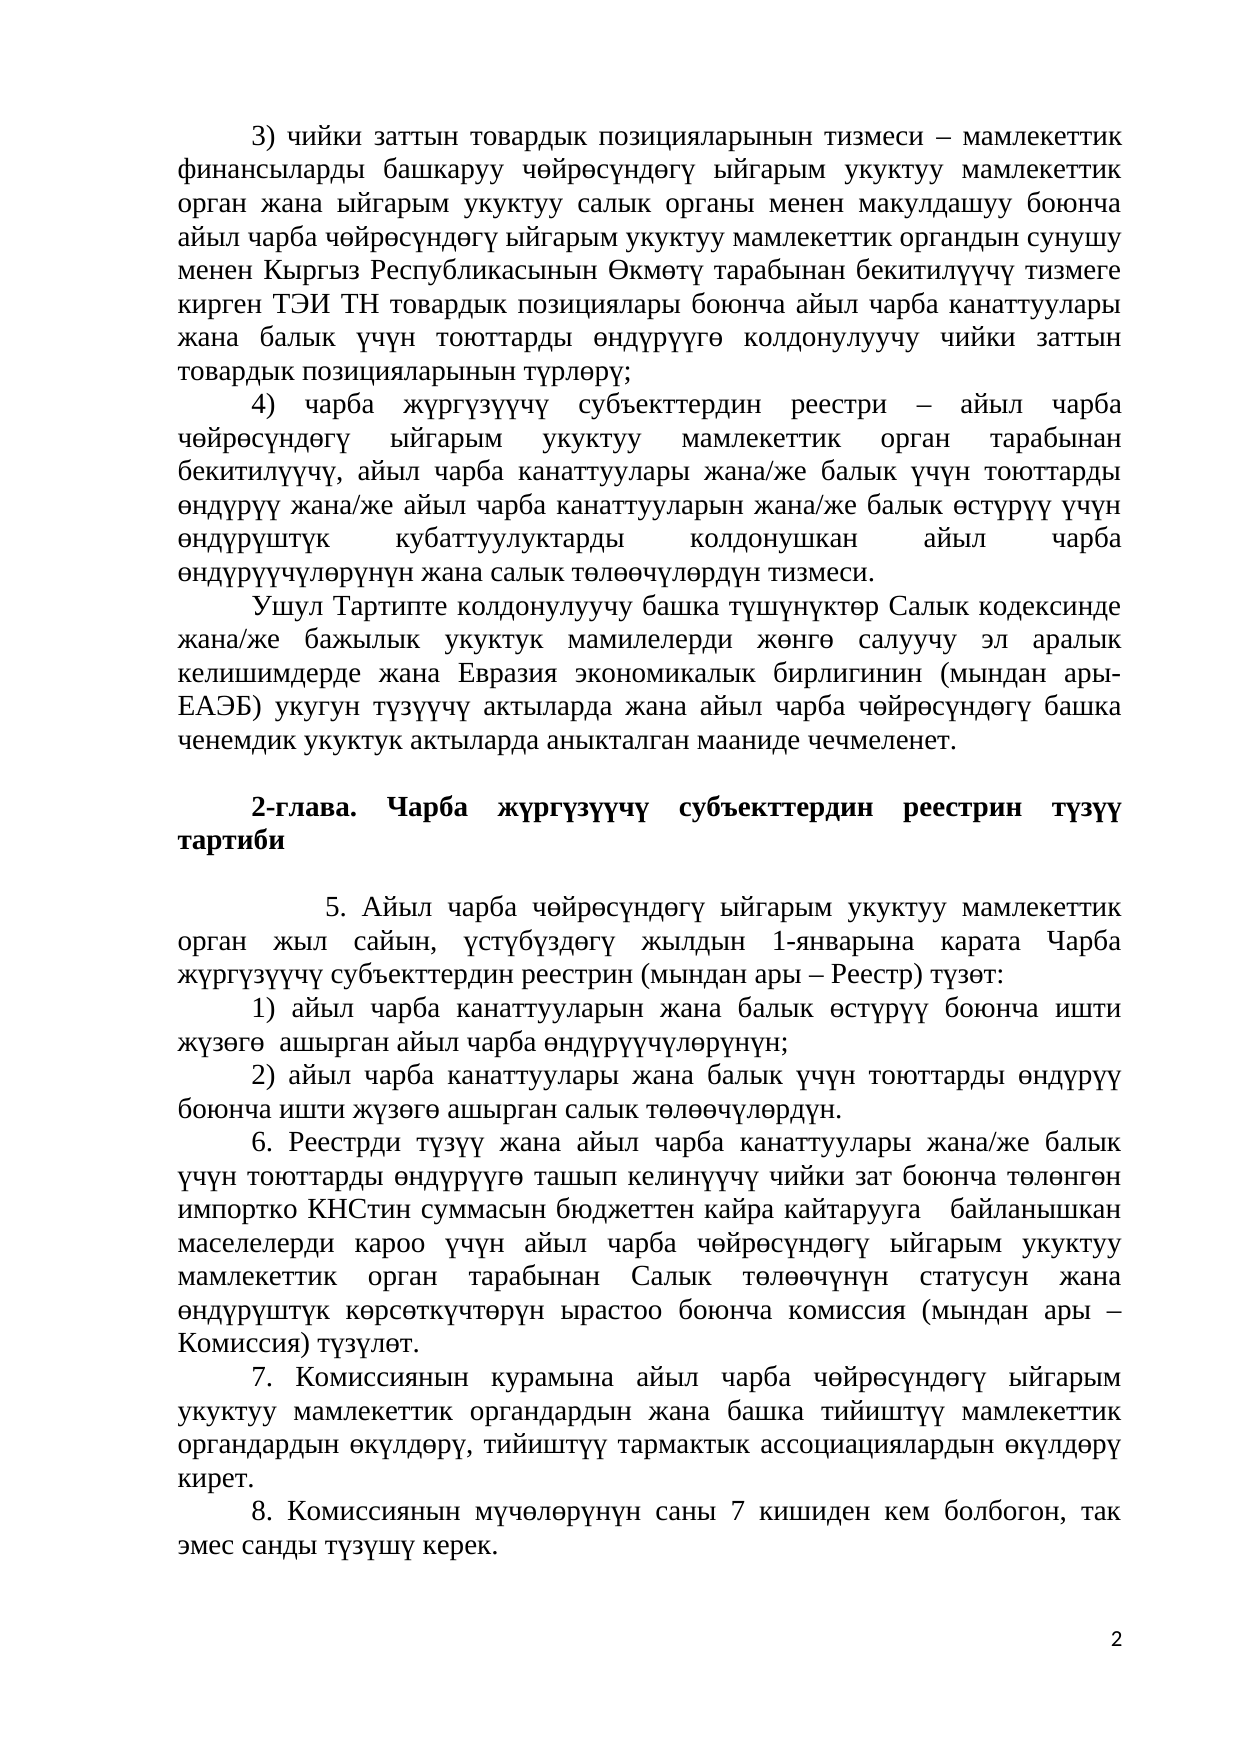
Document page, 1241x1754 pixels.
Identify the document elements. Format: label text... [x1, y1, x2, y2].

text 2-глава. Чарба жүргүзүүчү субъекттердин реестрин түзүү тартиби [177, 789, 1122, 856]
list 3) чийки заттын товардык позицияларынын тизмеси – мамлекеттик финансыларды башкаруу чөйрөсүндөгү ыйгарым укуктуу мамлекеттик орган жана ыйгарым укуктуу салык органы менен макулдашуу боюнча айыл чарба чөйрөсүндөгү ыйгарым укуктуу мамлекеттик органдын сунушу менен Кыргыз Республикасынын Өкмөтү тарабынан бекитилүүчү тизмеге кирген ТЭИ ТН товардык позициялары боюнча айыл чарба канаттуулары жана балык үчүн тоюттарды өндүрүүгө колдонулуучу чийки заттын товардык позицияларынын түрлөрү; [177, 118, 1122, 386]
text 7. Комиссиянын курамына айыл чарба чөйрөсүндөгү ыйгарым укуктуу мамлекеттик органдардын жана башка тийиштүү мамлекеттик органдардын өкүлдөрү, тийиштүү тармактык ассоциациялардын өкүлдөрү кирет. [177, 1359, 1122, 1493]
text 8. Комиссиянын мүчөлөрүнүн саны 7 кишиден кем болбогон, так эмес санды түзүшү керек. [177, 1493, 1122, 1560]
text 1) айыл чарба канаттууларын жана балык өстүрүү боюнча ишти жүзөгө ашырган айыл чарба өндүрүүчүлөрүнүн; [177, 990, 1122, 1057]
text 2) айыл чарба канаттуулары жана балык үчүн тоюттарды өндүрүү боюнча ишти жүзөгө ашырган салык төлөөчүлөрдүн. [177, 1057, 1122, 1124]
list Ушул Тартипте колдонулуучу башка түшүнүктөр Салык кодексинде жана/же бажылык укуктук мамилелерди жөнгө салуучу эл аралык келишимдерде жана Евразия экономикалык бирлигинин (мындан ары- ЕАЭБ) укугун түзүүчү актыларда жана айыл чарба чөйрөсүндөгү башка ченемдик укуктук актыларда аныкталган мааниде чечмеленет. [177, 588, 1122, 755]
text 5. Айыл чарба чөйрөсүндөгү ыйгарым укуктуу мамлекеттик орган жыл сайын, үстүбүздөгү жылдын 1-январына карата Чарба жүргүзүүчү субъекттердин реестрин (мындан ары – Реестр) түзөт: [177, 889, 1122, 990]
text 6. Реестрди түзүү жана айыл чарба канаттуулары жана/же балык үчүн тоюттарды өндүрүүгө ташып келинүүчү чийки зат боюнча төлөнгөн импортко КНСтин суммасын бюджеттен кайра кайтарууга байланышкан маселелерди кароо үчүн айыл чарба чөйрөсүндөгү ыйгарым укуктуу мамлекеттик орган тарабынан Салык төлөөчүнүн статусун жана өндүрүштүк көрсөткүчтөрүн ырастоо боюнча комиссия (мындан ары – Комиссия) түзүлөт. [177, 1124, 1122, 1359]
list 4) чарба жүргүзүүчү субъекттердин реестри – айыл чарба чөйрөсүндөгү ыйгарым укуктуу мамлекеттик орган тарабынан бекитилүүчү, айыл чарба канаттуулары жана/же балык үчүн тоюттарды өндүрүү жана/же айыл чарба канаттууларын жана/же балык өстүрүү үчүн өндүрүштүк кубаттуулуктарды колдонушкан айыл чарба өндүрүүчүлөрүнүн жана салык төлөөчүлөрдүн тизмеси. [177, 386, 1122, 588]
